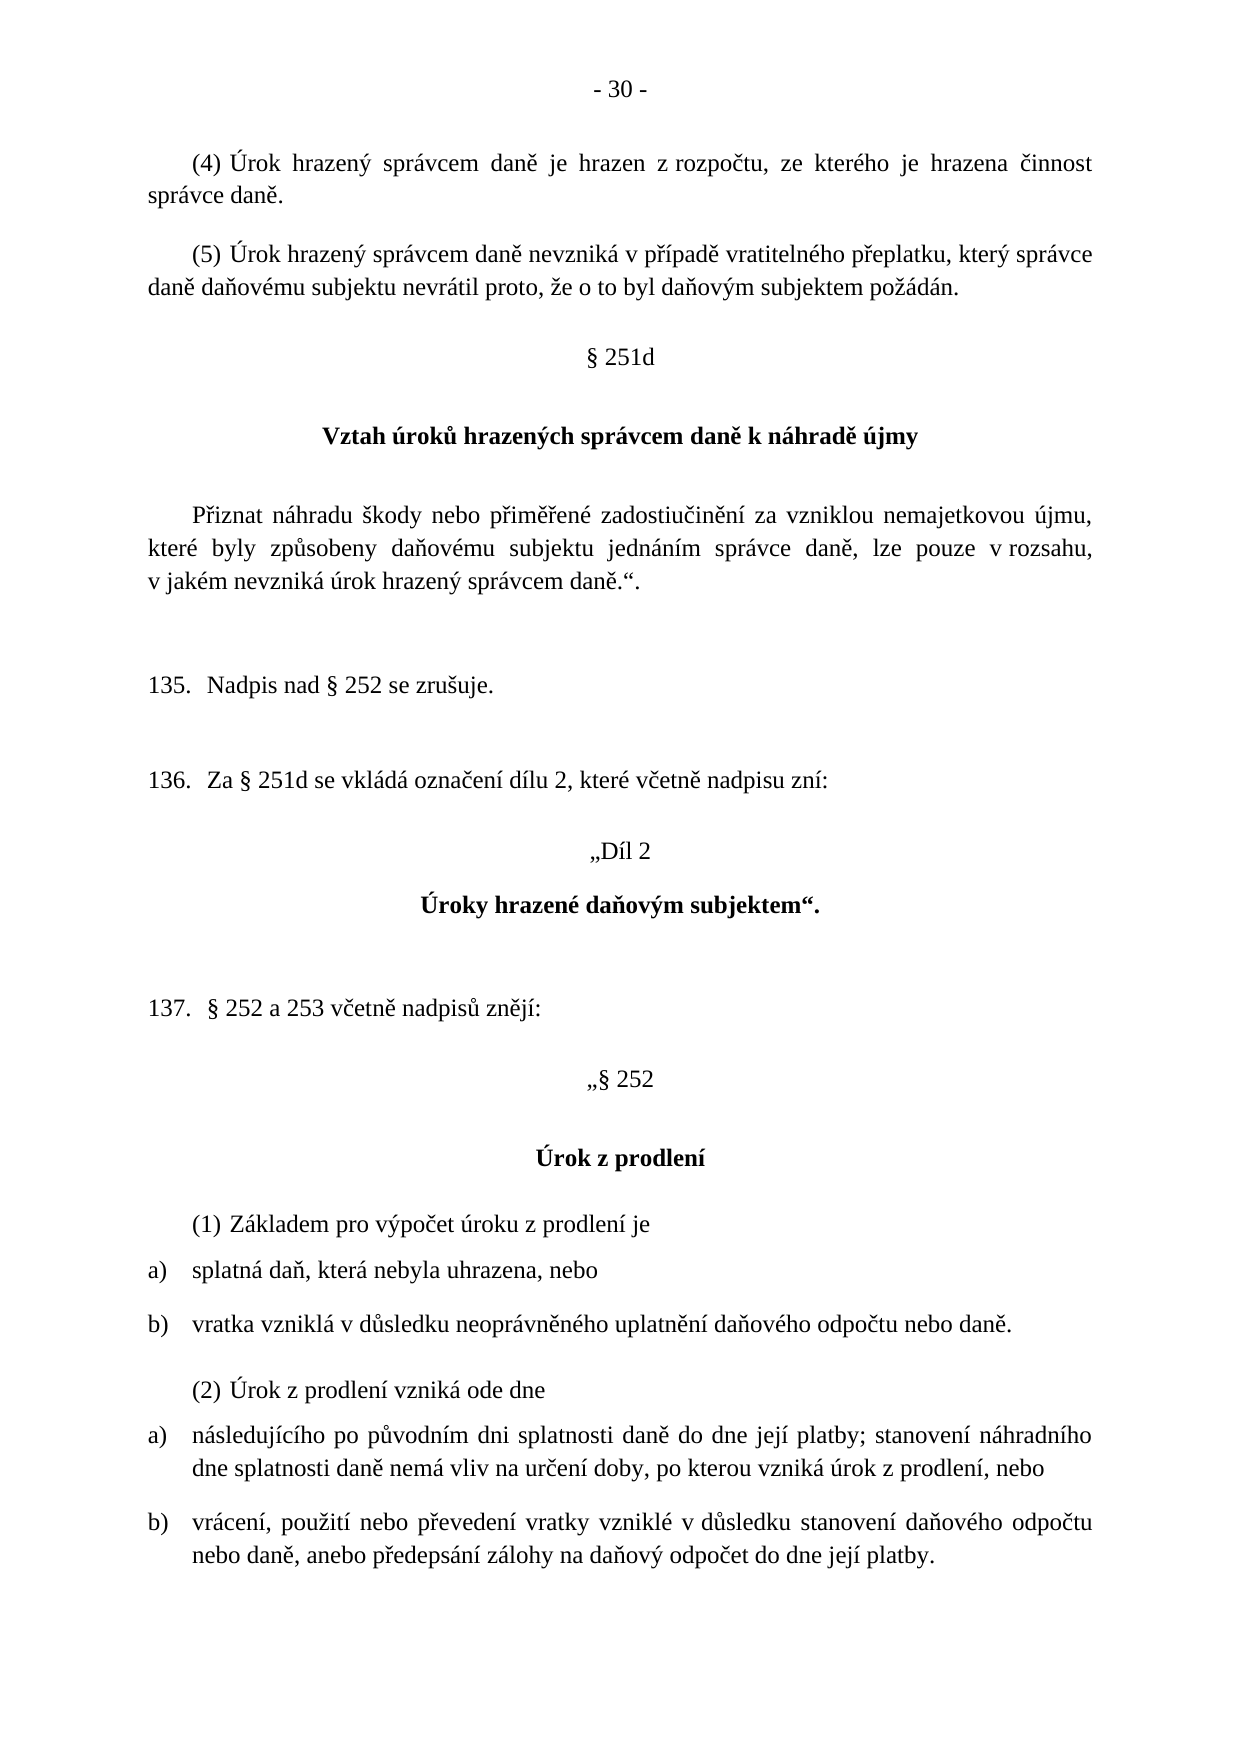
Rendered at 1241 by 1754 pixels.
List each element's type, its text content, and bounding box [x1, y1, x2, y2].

text Přiznat náhradu škody nebo přiměřené zadostiučinění za vzniklou nemajetkovou újmu, které byly způsobeny daňovému subjektu jednáním správce daně, lze pouze v rozsahu, v jakém nevzniká úrok hrazený správcem daně.“. [148, 500, 1093, 595]
text „Díl 2 [148, 836, 1093, 864]
text následujícího po původním dni splatnosti daně do dne její platby; stanovení náhradního dne splatnosti daně nemá vliv na určení doby, po kterou vzniká úrok z prodlení, nebo [148, 1421, 1093, 1482]
text Úrok hrazený správcem daně je hrazen z rozpočtu, ze kterého je hrazena činnost správce daně. [148, 148, 1093, 209]
text Vztah úroků hrazených správcem daně k náhradě újmy [148, 421, 1093, 450]
text § 252 a 253 včetně nadpisů znějí: [148, 993, 1093, 1022]
text Úrok z prodlení [148, 1143, 1093, 1172]
text Nadpis nad § 252 se zrušuje. [148, 670, 1093, 698]
text vratka vzniklá v důsledku neoprávněného uplatnění daňového odpočtu nebo daně. [148, 1309, 1093, 1337]
text „§ 252 [148, 1064, 1093, 1093]
text vrácení, použití nebo převedení vratky vzniklé v důsledku stanovení daňového odpočtu nebo daně, anebo předepsání zálohy na daňový odpočet do dne její platby. [148, 1507, 1093, 1569]
text splatná daň, která nebyla uhrazena, nebo [148, 1255, 1093, 1283]
text Úrok z prodlení vzniká ode dne [148, 1375, 1093, 1404]
text § 251d [148, 342, 1093, 371]
list Základem pro výpočet úroku z prodlení je [148, 1209, 1093, 1238]
text Úrok hrazený správcem daně nevzniká v případě vratitelného přeplatku, který správce daně daňovému subjektu nevrátil proto, že o to byl daňovým subjektem požádán. [148, 239, 1093, 300]
text Za § 251d se vkládá označení dílu 2, které včetně nadpisu zní: [148, 765, 1093, 794]
text Úroky hrazené daňovým subjektem“. [148, 890, 1093, 918]
